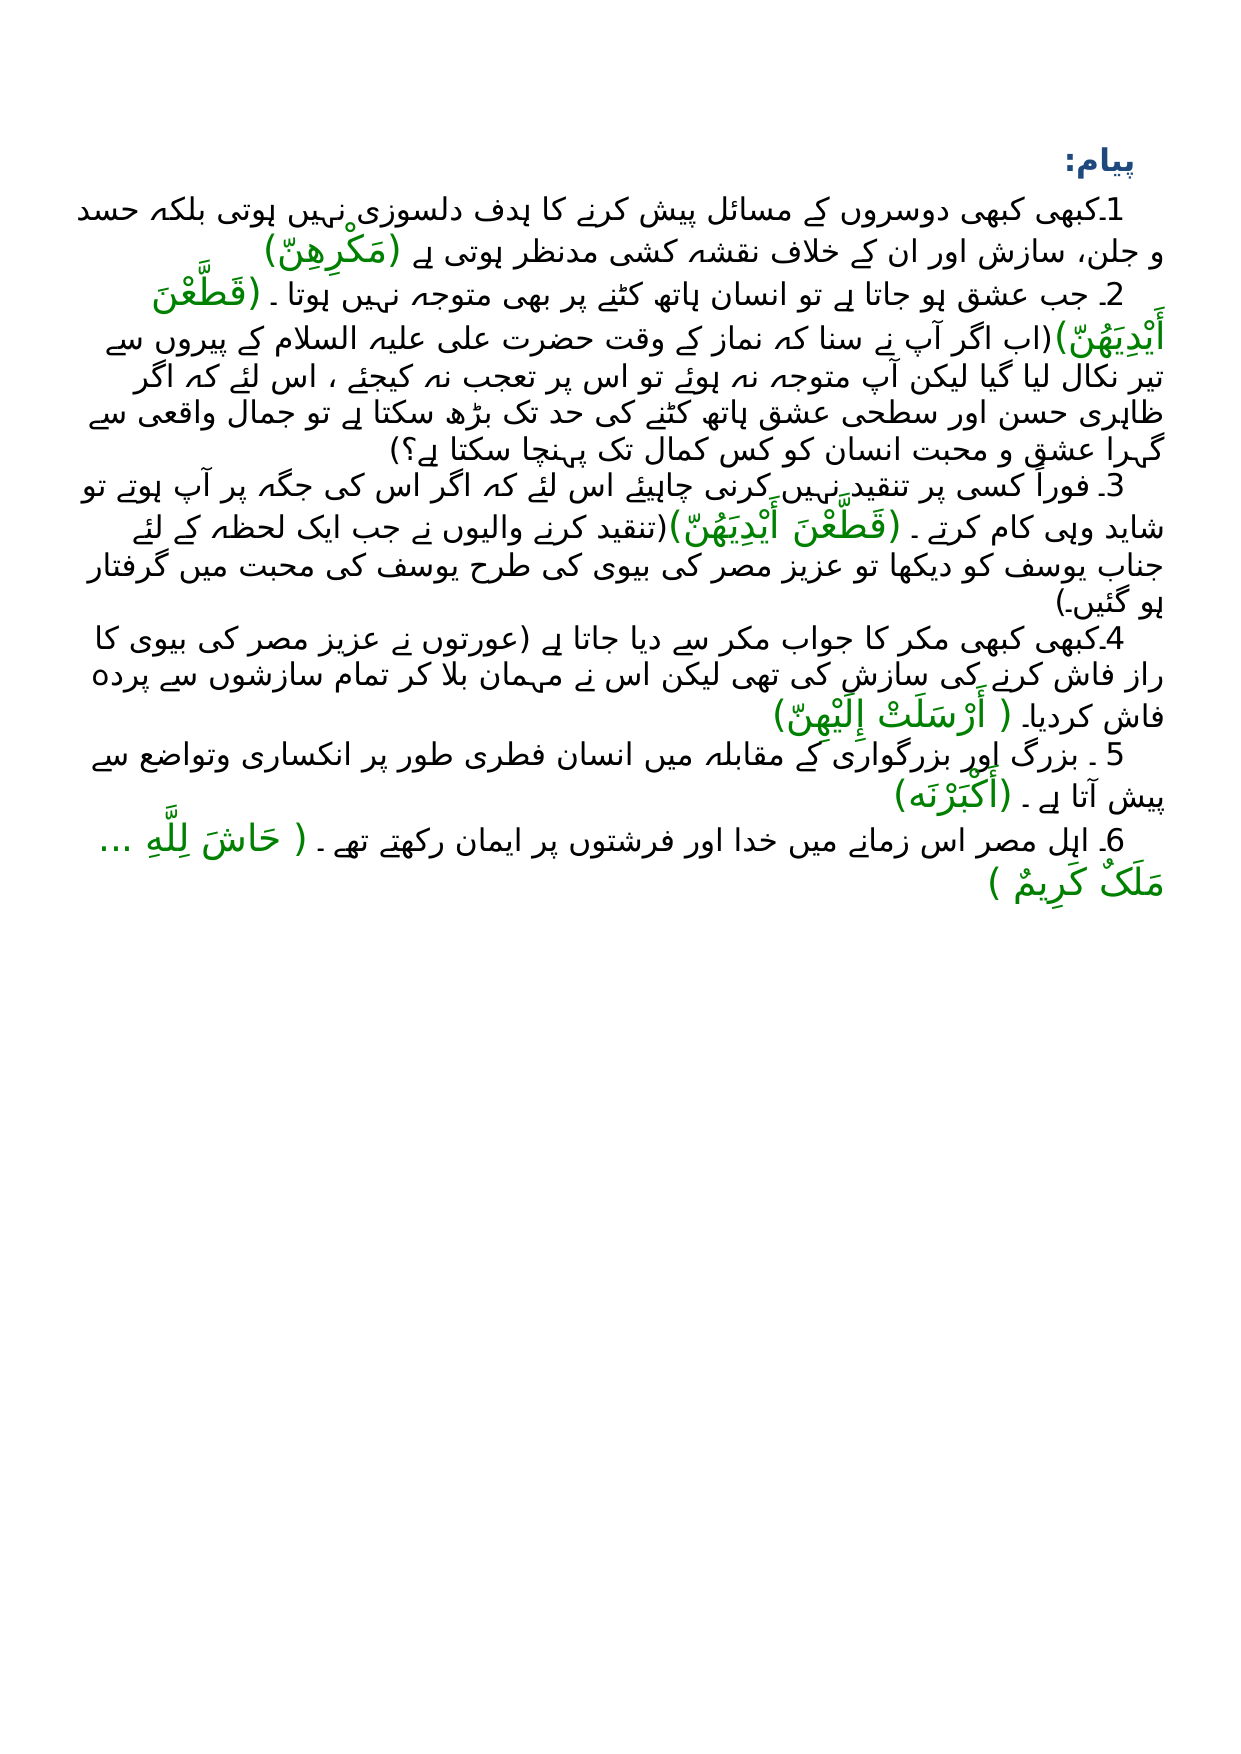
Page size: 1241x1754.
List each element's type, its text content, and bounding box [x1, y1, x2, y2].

text 6۔ اہل مصر اس زمانے میں خدا اور فرشتوں پر ایمان رکھتے تھے ۔ ( حَاشَ لِلَّهِ ... مَلَکٌ کَرِیمٌ ) [75, 816, 1165, 904]
text 5 ۔ بزرگ اور بزرگواری کے مقابلہ میں انسان فطری طور پر انکساری وتواضع سے پیش آتا ہے ۔ (أَکْبَرْنَه) [75, 736, 1165, 816]
text 2۔ جب عشق ہو جاتا ہے تو انسان ہاتھ کٹنے پر بھی متوجہ نہیں ہوتا ۔ (قَطَّعْنَ أَیْدِیَهُنّ)(اب اگر آپ نے سنا کہ نماز کے وقت حضرت علی علیہ السلام کے پیروں سے تیر نکال لیا گیا لیکن آپ متوجہ نہ ہوئے تو اس پر تعجب نہ کیجئے ، اس لئے کہ اگر ظاہری حسن اور سطحی عشق ہاتھ کٹنے کی حد تک بڑھ سکتا ہے تو جمال واقعی سے گہرا عشق و محبت انسان کو کس کمال تک پہنچا سکتا ہے؟) [75, 271, 1165, 467]
subtitle پیام: [75, 142, 1165, 178]
text 4۔کبھی کبھی مکر کا جواب مکر سے دیا جاتا ہے (عورتوں نے عزیز مصر کی بیوی کا راز فاش کرنے کی سازش کی تھی لیکن اس نے مہمان بلا کر تمام سازشوں سے پردہ فاش کردیا۔ ( أَرْسَلَتْ إِلَیْهِنّ) [75, 620, 1165, 736]
text 3۔ فوراً کسی پر تنقید نہیں کرنی چاہیئے اس لئے کہ اگر اس کی جگہ پر آپ ہوتے تو شاید وہی کام کرتے ۔ (قَطَّعْنَ أَیْدِیَهُنّ)(تنقید کرنے والیوں نے جب ایک لحظہ کے لئے جناب یوسف کو دیکھا تو عزیز مصر کی بیوی کی طرح یوسف کی محبت میں گرفتار ہو گئیں۔) [75, 467, 1165, 620]
text 1۔کبھی کبھی دوسروں کے مسائل پیش کرنے کا ہدف دلسوزی نہیں ہوتی بلکہ حسد و جلن، سازش اور ان کے خلاف نقشہ کشی مدنظر ہوتی ہے (مَکْرِهِنّ) [75, 191, 1165, 271]
